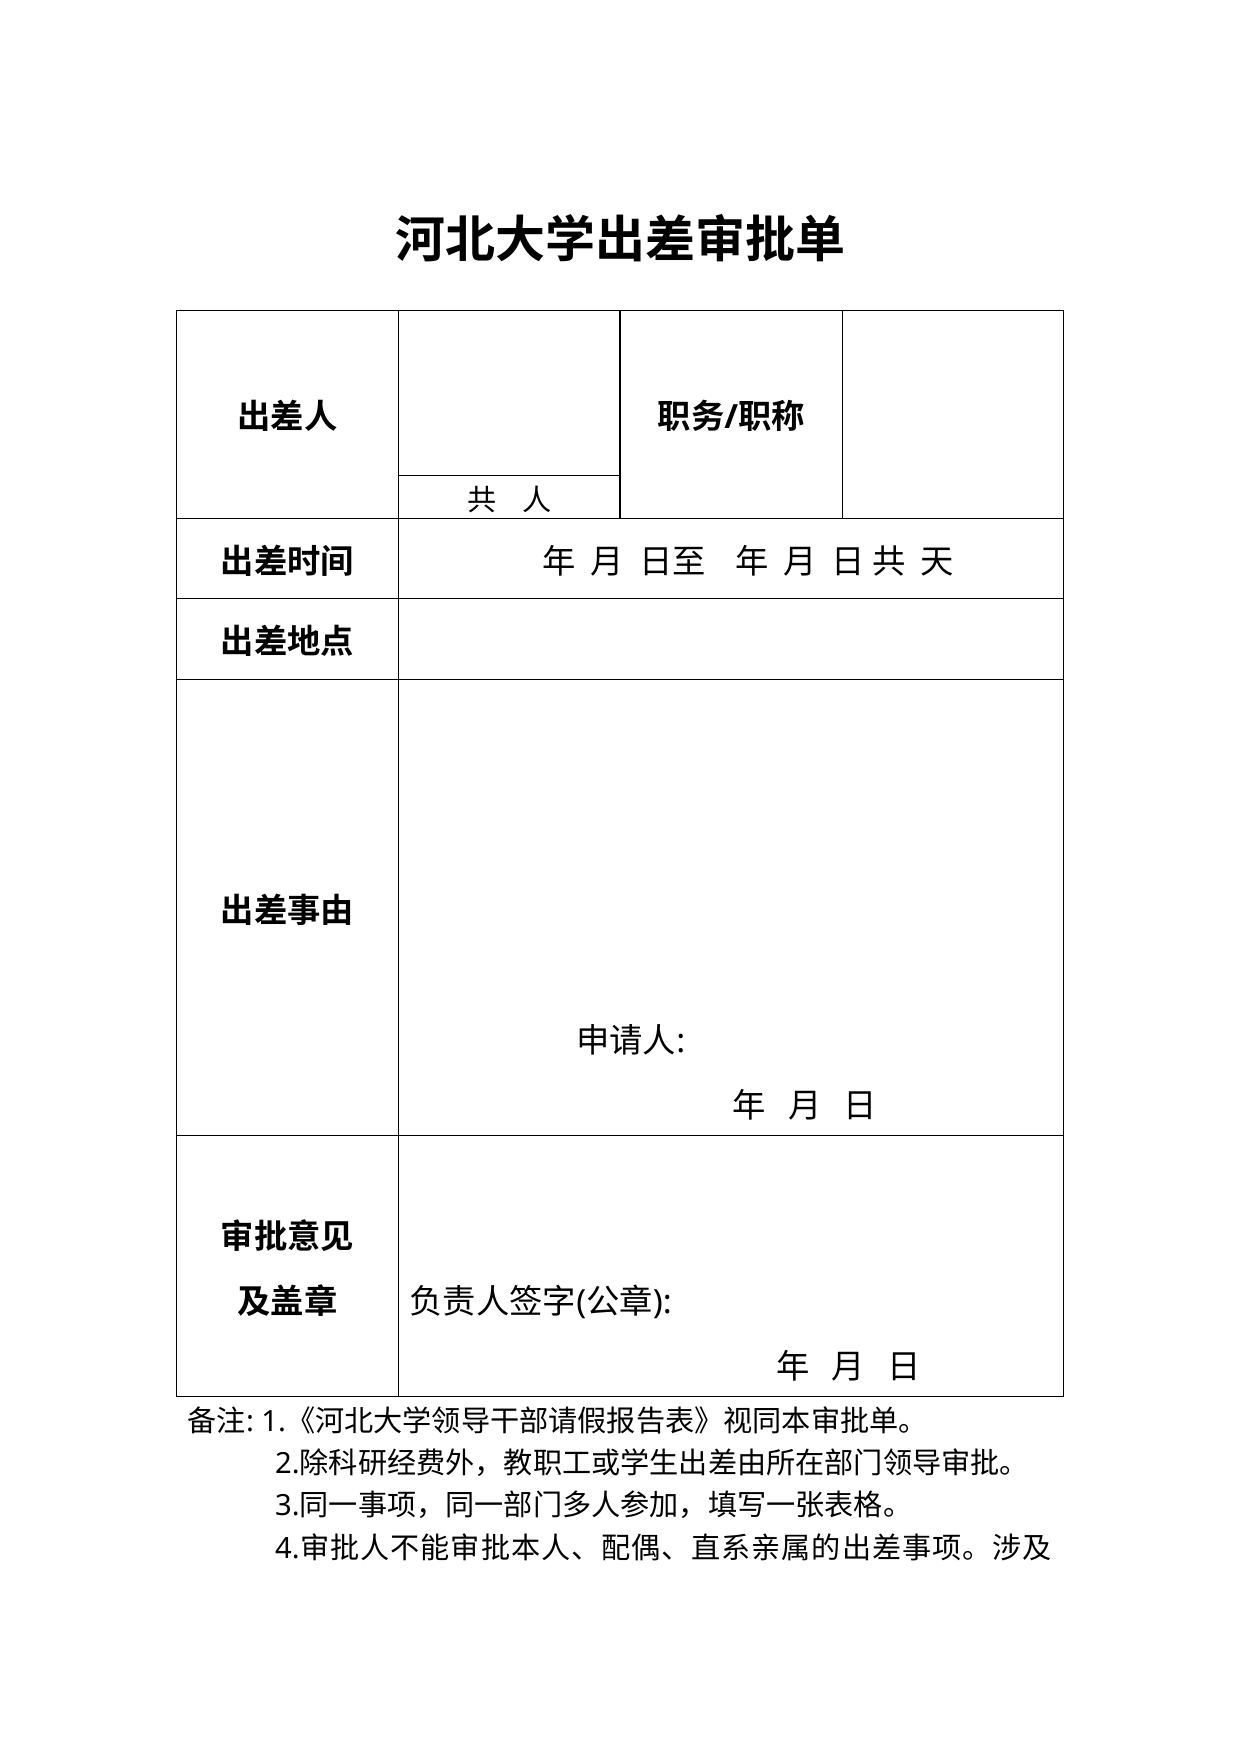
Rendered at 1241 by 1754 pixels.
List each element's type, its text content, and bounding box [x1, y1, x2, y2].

table_cell 出差地点 [177, 599, 398, 679]
table_cell 审批意见 及盖章 [177, 1136, 398, 1396]
table_header 职务/职称 [621, 311, 842, 518]
table_cell 年 月 日至 年 月 日 共 天 [399, 519, 1063, 598]
table_cell 共 人 [399, 476, 619, 518]
table_cell [399, 599, 1063, 679]
table_cell 出差时间 [177, 519, 398, 598]
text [187, 1524, 1053, 1567]
table_header [843, 311, 1063, 518]
table_cell 申请人: 年 月 日 [399, 680, 1063, 1135]
table_header [399, 311, 619, 475]
text 河北大学出差审批单 [187, 187, 1053, 284]
table_cell 出差事由 [177, 680, 398, 1135]
text 备注: 1.《河北大学领导干部请假报告表》视同本审批单。 [187, 1397, 1053, 1439]
table_header 出差人 [177, 311, 398, 518]
text 3.同一事项，同一部门多人参加，填写一张表格。 [187, 1482, 1053, 1524]
text 2.除科研经费外，教职工或学生出差由所在部门领导审批。 [187, 1439, 1053, 1482]
table_cell 负责人签字(公章): 年 月 日 [399, 1136, 1063, 1396]
